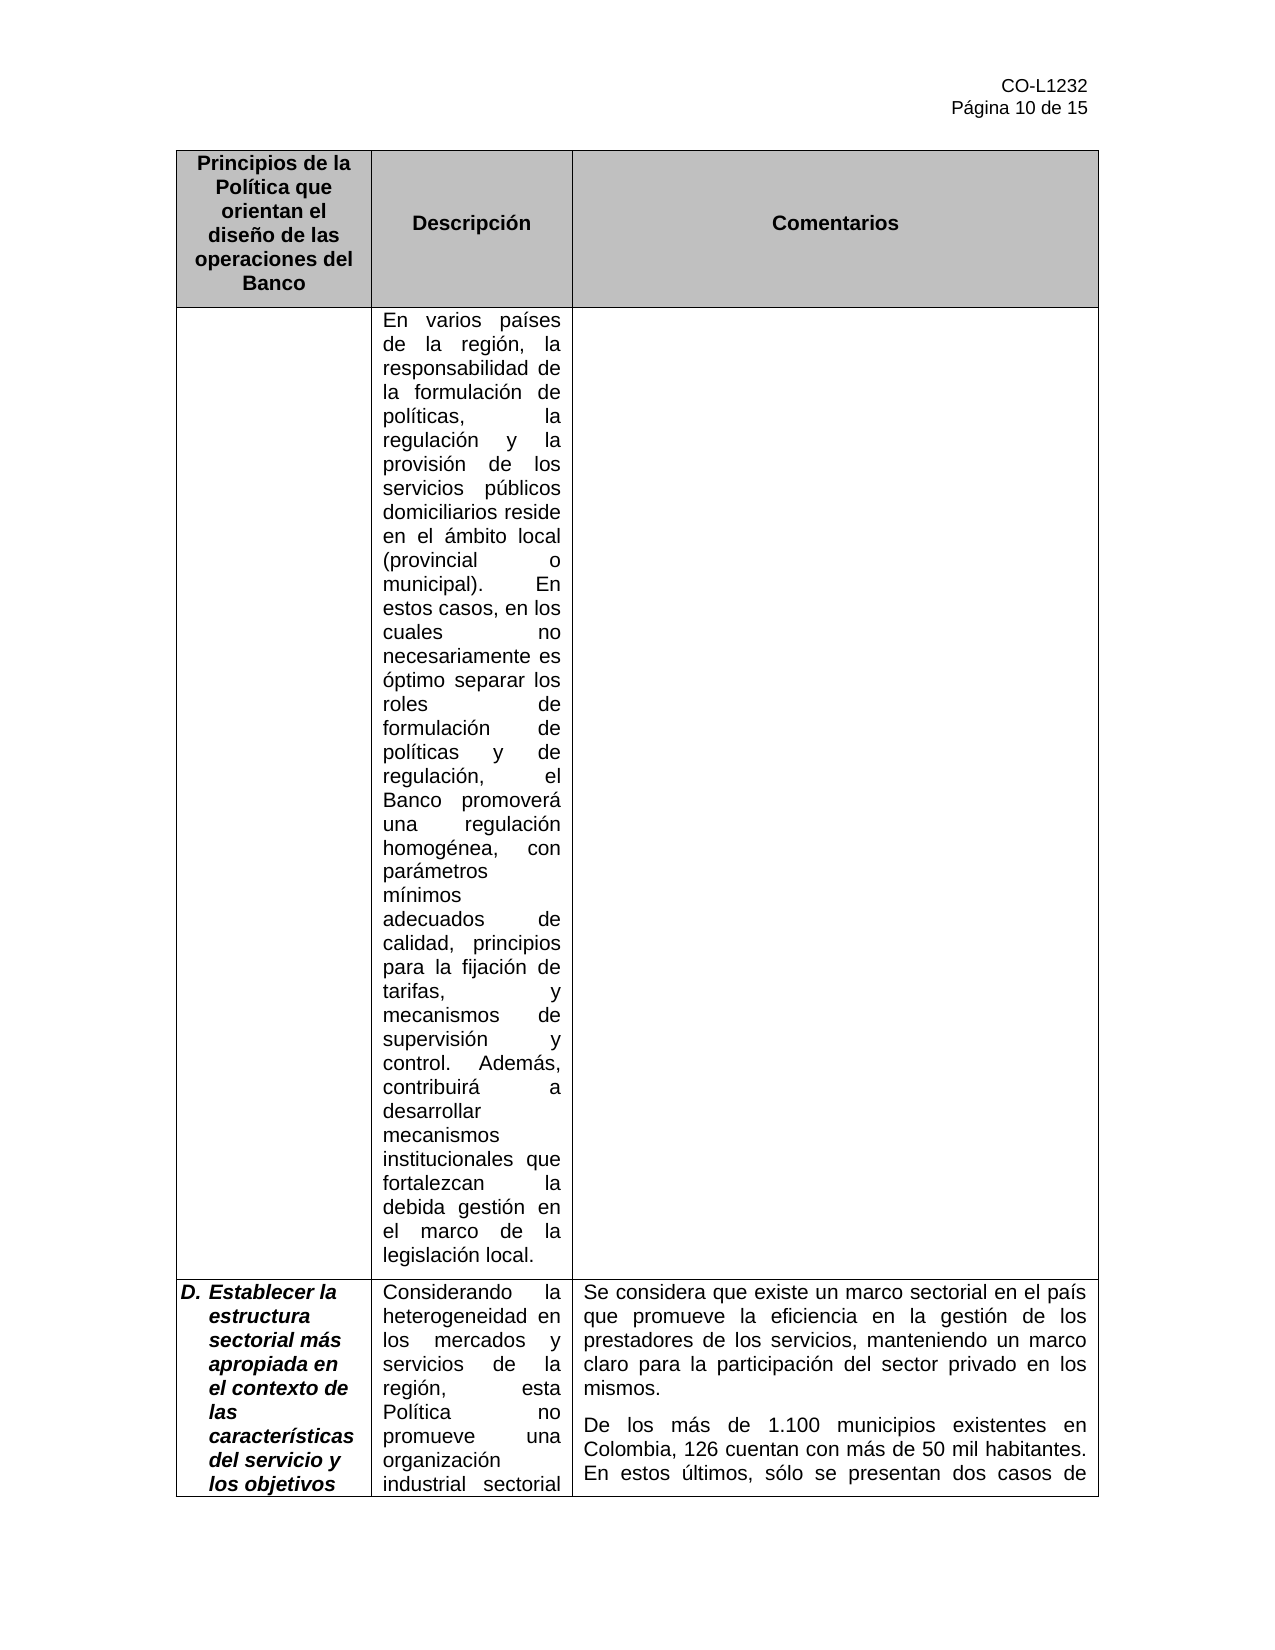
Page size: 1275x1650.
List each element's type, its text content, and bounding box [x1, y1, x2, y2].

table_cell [372, 308, 572, 1279]
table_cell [177, 1280, 371, 1496]
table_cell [573, 1280, 1098, 1496]
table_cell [177, 308, 371, 1279]
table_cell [573, 308, 1098, 1279]
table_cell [372, 1280, 572, 1496]
table_header Comentarios [573, 151, 1098, 307]
table_header Descripción [372, 151, 572, 307]
table_header Principios de la Política que orientan el diseño de las operaciones del Banco [177, 151, 371, 307]
